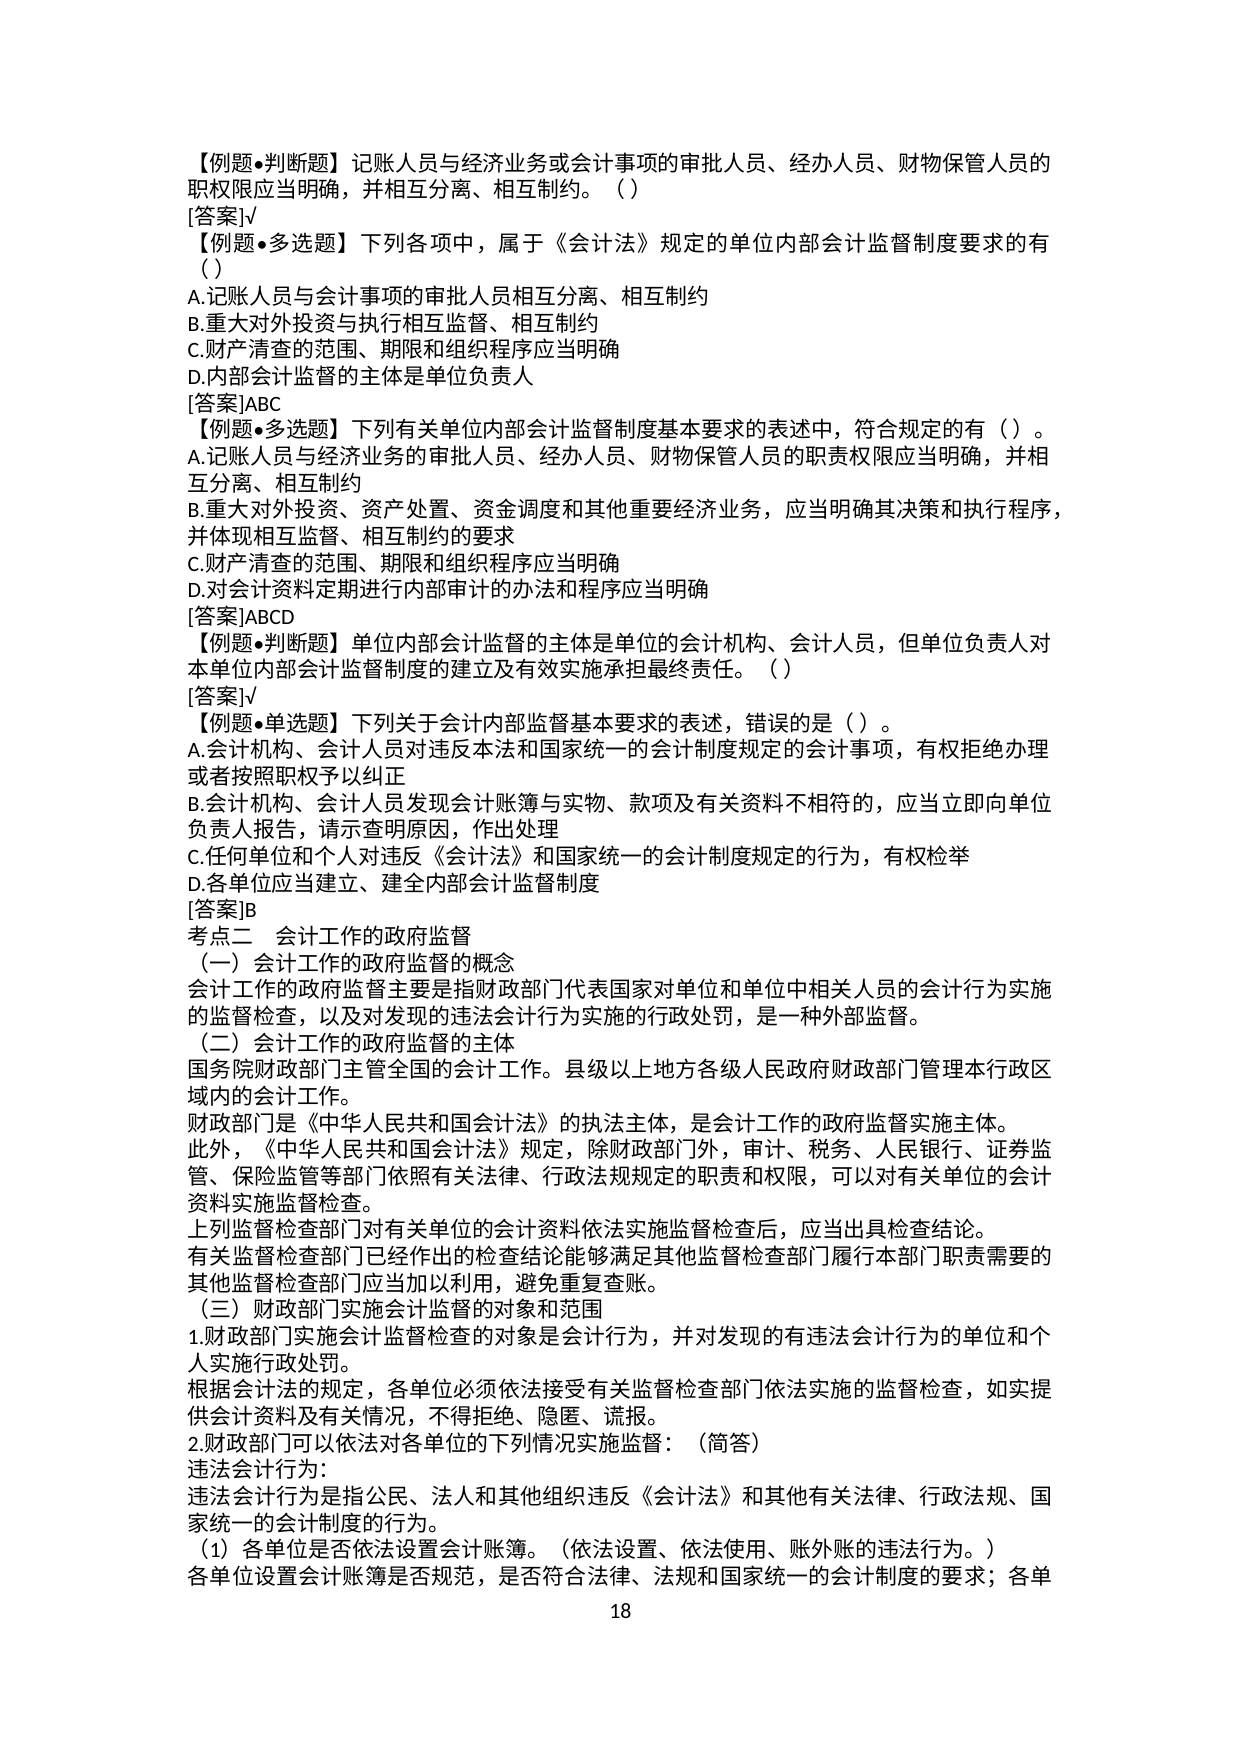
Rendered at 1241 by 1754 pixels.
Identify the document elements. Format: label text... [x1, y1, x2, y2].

text C.财产清查的范围、期限和组织程序应当明确 [187, 337, 1053, 363]
text B.会计机构、会计人员发现会计账簿与实物、款项及有关资料不相符的，应当立即向单位负责人报告，请示查明原因，作出处理 [187, 790, 1053, 843]
text C.财产清查的范围、期限和组织程序应当明确 [187, 550, 1053, 577]
text 【例题•多选题】下列各项中，属于《会计法》规定的单位内部会计监督制度要求的有（ ） [187, 230, 1053, 283]
text 【例题•单选题】下列关于会计内部监督基本要求的表述，错误的是（ ）。 [187, 710, 1053, 737]
text 财政部门是《中华人民共和国会计法》的执法主体，是会计工作的政府监督实施主体。 [187, 1110, 1053, 1137]
text [答案]B [187, 897, 1053, 923]
text 【例题•判断题】单位内部会计监督的主体是单位的会计机构、会计人员，但单位负责人对本单位内部会计监督制度的建立及有效实施承担最终责任。（ ） [187, 630, 1053, 683]
text [答案]√ [187, 683, 1053, 710]
text 违法会计行为是指公民、法人和其他组织违反《会计法》和其他有关法律、行政法规、国家统一的会计制度的行为。 [187, 1483, 1053, 1537]
text （一）会计工作的政府监督的概念 [187, 950, 1053, 977]
text 根据会计法的规定，各单位必须依法接受有关监督检查部门依法实施的监督检查，如实提供会计资料及有关情况，不得拒绝、隐匿、谎报。 [187, 1377, 1053, 1430]
text D.内部会计监督的主体是单位负责人 [187, 363, 1053, 390]
text 考点二 会计工作的政府监督 [187, 923, 1053, 950]
text B.重大对外投资、资产处置、资金调度和其他重要经济业务，应当明确其决策和执行程序，并体现相互监督、相互制约的要求 [187, 497, 1053, 550]
text 2.财政部门可以依法对各单位的下列情况实施监督：（简答） [187, 1430, 1053, 1457]
text D.对会计资料定期进行内部审计的办法和程序应当明确 [187, 577, 1053, 603]
text 此外，《中华人民共和国会计法》规定，除财政部门外，审计、税务、人民银行、证券监管、保险监管等部门依照有关法律、行政法规规定的职责和权限，可以对有关单位的会计资料实施监督检查。 [187, 1137, 1053, 1217]
text （二）会计工作的政府监督的主体 [187, 1030, 1053, 1057]
text 【例题•多选题】下列有关单位内部会计监督制度基本要求的表述中，符合规定的有（ ）。 [187, 417, 1053, 443]
text 有关监督检查部门已经作出的检查结论能够满足其他监督检查部门履行本部门职责需要的，其他监督检查部门应当加以利用，避免重复查账。 [187, 1243, 1053, 1297]
text （1）各单位是否依法设置会计账簿。（依法设置、依法使用、账外账的违法行为。） [187, 1537, 1053, 1563]
text （三）财政部门实施会计监督的对象和范围 [187, 1297, 1053, 1323]
text [答案]ABC [187, 390, 1053, 417]
text 违法会计行为： [187, 1457, 1053, 1483]
text 国务院财政部门主管全国的会计工作。县级以上地方各级人民政府财政部门管理本行政区域内的会计工作。 [187, 1057, 1053, 1110]
text [答案]√ [187, 203, 1053, 230]
text 上列监督检查部门对有关单位的会计资料依法实施监督检查后，应当出具检查结论。 [187, 1217, 1053, 1243]
text [答案]ABCD [187, 603, 1053, 630]
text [187, 1563, 1053, 1590]
text D.各单位应当建立、建全内部会计监督制度 [187, 870, 1053, 897]
text A.记账人员与会计事项的审批人员相互分离、相互制约 [187, 283, 1053, 310]
text 1.财政部门实施会计监督检查的对象是会计行为，并对发现的有违法会计行为的单位和个人实施行政处罚。 [187, 1323, 1053, 1377]
text 【例题•判断题】记账人员与经济业务或会计事项的审批人员、经办人员、财物保管人员的职权限应当明确，并相互分离、相互制约。（ ） [187, 150, 1053, 203]
text A.会计机构、会计人员对违反本法和国家统一的会计制度规定的会计事项，有权拒绝办理或者按照职权予以纠正 [187, 737, 1053, 790]
text A.记账人员与经济业务的审批人员、经办人员、财物保管人员的职责权限应当明确，并相互分离、相互制约 [187, 443, 1053, 497]
text C.任何单位和个人对违反《会计法》和国家统一的会计制度规定的行为，有权检举 [187, 843, 1053, 870]
text B.重大对外投资与执行相互监督、相互制约 [187, 310, 1053, 337]
text 会计工作的政府监督主要是指财政部门代表国家对单位和单位中相关人员的会计行为实施的监督检查，以及对发现的违法会计行为实施的行政处罚，是一种外部监督。 [187, 977, 1053, 1030]
